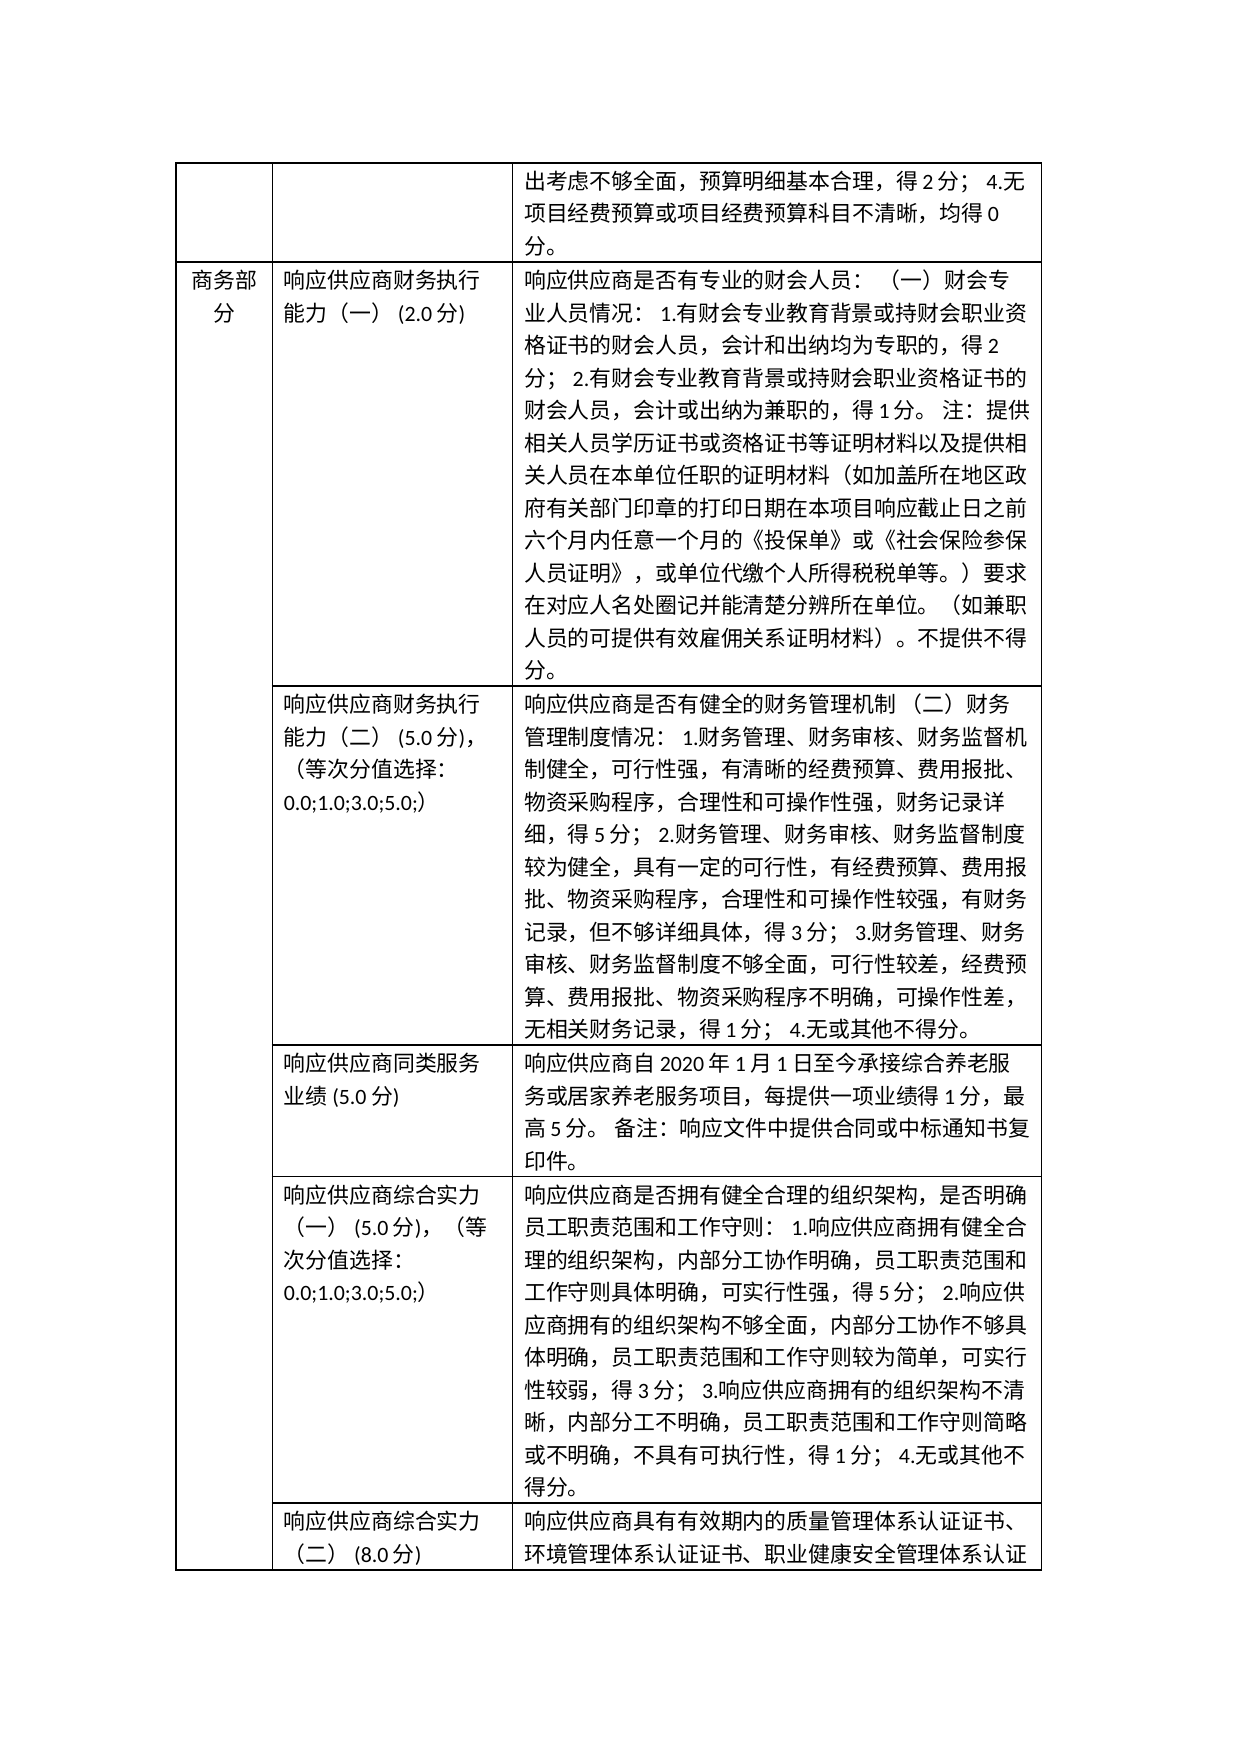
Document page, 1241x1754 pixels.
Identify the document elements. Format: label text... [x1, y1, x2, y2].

table_cell 响应供应商是否有专业的财会人员： （一）财会专业人员情况： 1.有财会专业教育背景或持财会职业资格证书的财会人员，会计和出纳均为专职的，得2分； 2.有财会专业教育背景或持财会职业资格证书的财会人员，会计或出纳为兼职的，得1分。 注：提供相关人员学历证书或资格证书等证明材料以及提供相关人员在本单位任职的证明材料（如加盖所在地区政府有关部门印章的打印日期在本项目响应截止日之前六个月内任意一个月的《投保单》或《社会保险参保人员证明》，或单位代缴个人所得税税单等。）要求在对应人名处圈记并能清楚分辨所在单位。（如兼职人员的可提供有效雇佣关系证明材料）。不提供不得分。 [513, 263, 1041, 685]
table_cell 响应供应商是否拥有健全合理的组织架构，是否明确员工职责范围和工作守则： 1.响应供应商拥有健全合理的组织架构，内部分工协作明确，员工职责范围和工作守则具体明确，可实行性强，得5分； 2.响应供应商拥有的组织架构不够全面，内部分工协作不够具体明确，员工职责范围和工作守则较为简单，可实行性较弱，得3分； 3.响应供应商拥有的组织架构不清晰，内部分工不明确，员工职责范围和工作守则简略或不明确，不具有可执行性，得1分； 4.无或其他不得分。 [513, 1177, 1041, 1502]
table_cell 响应供应商综合实力（二） (8.0分) [273, 1504, 512, 1569]
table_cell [273, 164, 512, 261]
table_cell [513, 164, 1041, 261]
table_cell 响应供应商同类服务业绩 (5.0分) [273, 1046, 512, 1176]
table_cell 响应供应商综合实力（一） (5.0分)，（等次分值选择：0.0;1.0;3.0;5.0;） [273, 1177, 512, 1502]
table_cell 响应供应商财务执行能力（二） (5.0分)，（等次分值选择：0.0;1.0;3.0;5.0;） [273, 687, 512, 1044]
table_cell 响应供应商是否有健全的财务管理机制 （二）财务管理制度情况： 1.财务管理、财务审核、财务监督机制健全，可行性强，有清晰的经费预算、费用报批、物资采购程序，合理性和可操作性强，财务记录详细，得5分； 2.财务管理、财务审核、财务监督制度较为健全，具有一定的可行性，有经费预算、费用报批、物资采购程序，合理性和可操作性较强，有财务记录，但不够详细具体，得3分； 3.财务管理、财务审核、财务监督制度不够全面，可行性较差，经费预算、费用报批、物资采购程序不明确，可操作性差，无相关财务记录，得1分； 4.无或其他不得分。 [513, 687, 1041, 1044]
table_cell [513, 1504, 1041, 1569]
table_cell 商务部分 [177, 263, 272, 1569]
table_cell 响应供应商自2020年1月1日至今承接综合养老服务或居家养老服务项目，每提供一项业绩得1分，最高5分。 备注：响应文件中提供合同或中标通知书复印件。 [513, 1046, 1041, 1176]
table_cell 响应供应商财务执行能力（一） (2.0分) [273, 263, 512, 685]
